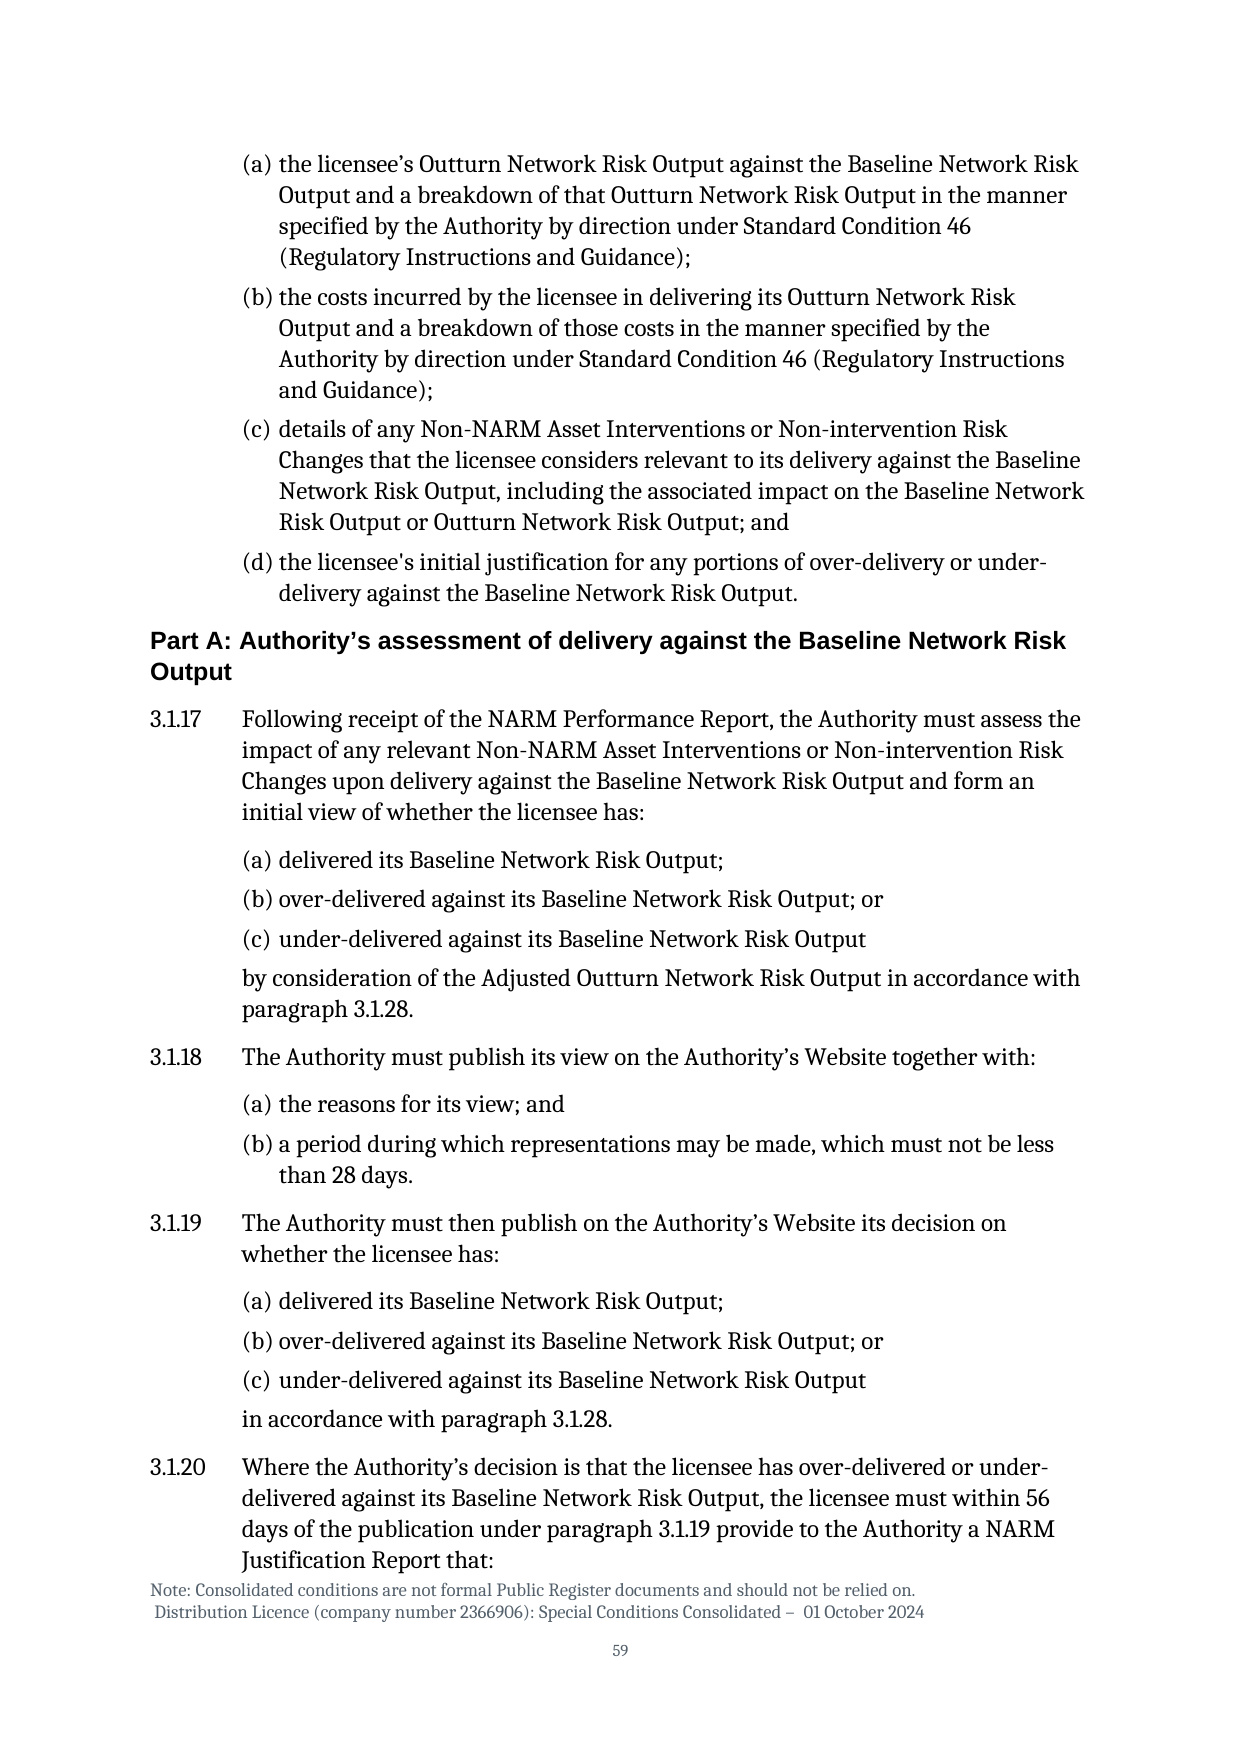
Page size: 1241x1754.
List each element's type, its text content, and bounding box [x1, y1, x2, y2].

list over-delivered against its Baseline Network Risk Output; or [242, 885, 1090, 914]
text Following receipt of the NARM Performance Report, the Authority must assess the impact of any relevant Non-NARM Asset Interventions or Non-intervention Risk Changes upon delivery against the Baseline Network Risk Output and form an initial view of whether the licensee has: [150, 705, 1090, 827]
list under-delivered against its Baseline Network Risk Output [242, 1366, 1090, 1395]
list the licensee’s Outturn Network Risk Output against the Baseline Network Risk Output and a breakdown of that Outturn Network Risk Output in the manner specified by the Authority by direction under Standard Condition 46 (Regulatory Instructions and Guidance); [242, 150, 1090, 272]
list delivered its Baseline Network Risk Output; [242, 1287, 1090, 1316]
text by consideration of the Adjusted Outturn Network Risk Output in accordance with paragraph 3.1.28. [242, 964, 1090, 1024]
text The Authority must publish its view on the Authority’s Website together with: [150, 1043, 1090, 1071]
list the costs incurred by the licensee in delivering its Outturn Network Risk Output and a breakdown of those costs in the manner specified by the Authority by direction under Standard Condition 46 (Regulatory Instructions and Guidance); [242, 282, 1090, 404]
text Where the Authority’s decision is that the licensee has over-delivered or under-delivered against its Baseline Network Risk Output, the licensee must within 56 days of the publication under paragraph 3.1.19 provide to the Authority a NARM Justification Report that: [150, 1453, 1090, 1575]
text The Authority must then publish on the Authority’s Website its decision on whether the licensee has: [150, 1208, 1090, 1268]
text in accordance with paragraph 3.1.28. [242, 1405, 1090, 1434]
list delivered its Baseline Network Risk Output; [242, 846, 1090, 874]
subtitle Authority’s assessment of delivery against the Baseline Network Risk Output [150, 626, 1090, 686]
list a period during which representations may be made, which must not be less than 28 days. [242, 1130, 1090, 1189]
list details of any Non-NARM Asset Interventions or Non-intervention Risk Changes that the licensee considers relevant to its delivery against the Baseline Network Risk Output, including the associated impact on the Baseline Network Risk Output or Outturn Network Risk Output; and [242, 415, 1090, 537]
list under-delivered against its Baseline Network Risk Output [242, 924, 1090, 953]
list the reasons for its view; and [242, 1090, 1090, 1119]
list over-delivered against its Baseline Network Risk Output; or [242, 1327, 1090, 1355]
list the licensee's initial justification for any portions of over-delivery or under-delivery against the Baseline Network Risk Output. [242, 547, 1090, 607]
